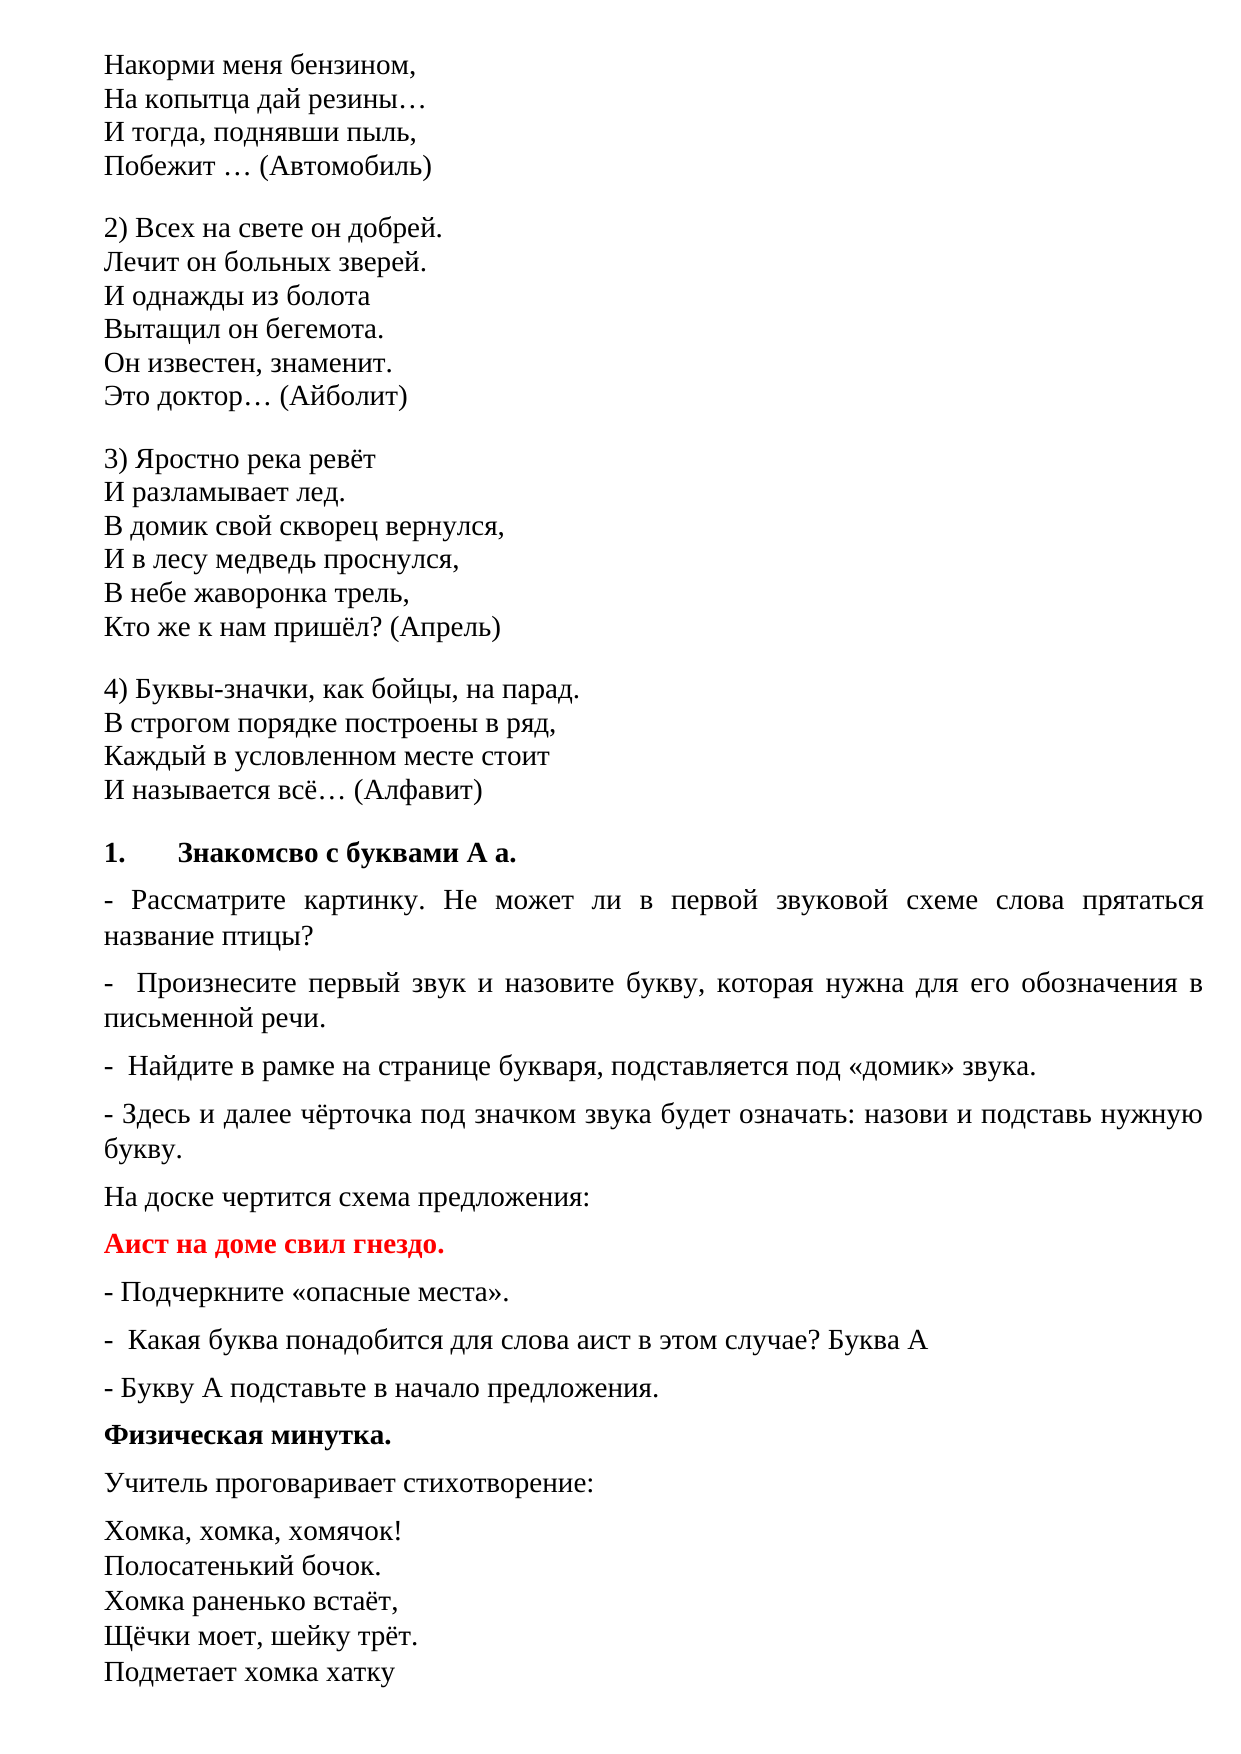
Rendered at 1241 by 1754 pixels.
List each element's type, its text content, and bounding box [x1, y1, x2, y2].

text На доске чертится схема предложения: [103, 1179, 1205, 1212]
text 2) Всех на свете он добрей. Лечит он больных зверей. И однажды из болота Вытащил он бегемота. Он известен, знаменит. Это доктор… (Айболит) [103, 211, 1205, 412]
text Аист на доме свил гнездо. [103, 1227, 1205, 1260]
text Учитель проговаривает стихотворение: [103, 1465, 1205, 1499]
text - Какая буква понадобится для слова аист в этом случае? Буква А [103, 1322, 1205, 1356]
text - Рассматрите картинку. Не может ли в первой звуковой схеме слова прятаться название птицы? [103, 882, 1205, 951]
text - Здесь и далее чёрточка под значком звука будет означать: назови и подставь нужную букву. [103, 1096, 1205, 1165]
text - Найдите в рамке на странице букваря, подставляется под «домик» звука. [103, 1048, 1205, 1082]
text 4) Буквы-значки, как бойцы, на парад. В строгом порядке построены в ряд, Каждый в условленном месте стоит И называется всё… (Алфавит) [103, 671, 1205, 806]
text - Букву А подставьте в начало предложения. [103, 1370, 1205, 1403]
text - Подчеркните «опасные места». [103, 1274, 1205, 1308]
text - Произнесите первый звук и назовите букву, которая нужна для его обозначения в письменной речи. [103, 965, 1205, 1034]
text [103, 1513, 1205, 1687]
text 3) Яростно река ревёт И разламывает лед. В домик свой скворец вернулся, И в лесу медведь проснулся, В небе жаворонка трель, Кто же к нам пришёл? (Апрель) [103, 441, 1205, 642]
list Знакомсво с буквами А а. [103, 835, 1205, 868]
text Физическая минутка. [103, 1417, 1205, 1451]
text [103, 47, 1205, 181]
